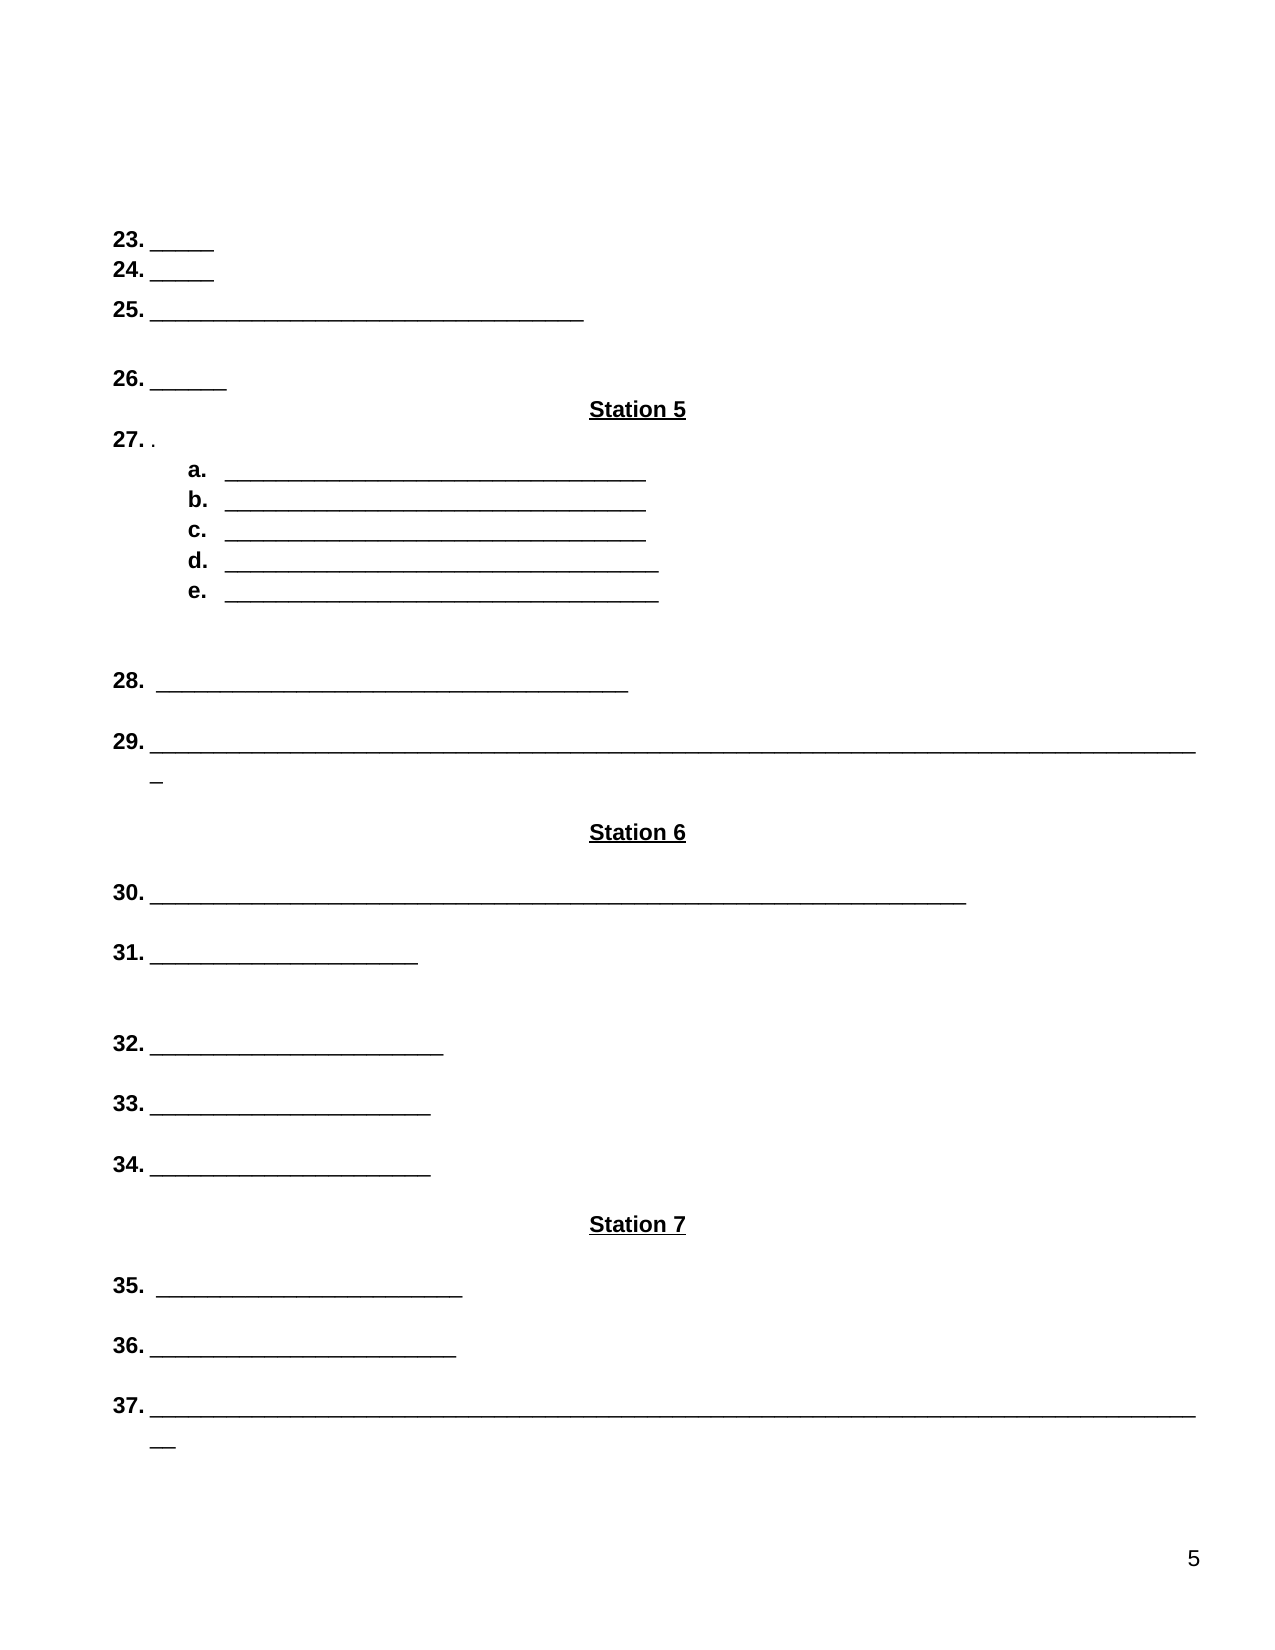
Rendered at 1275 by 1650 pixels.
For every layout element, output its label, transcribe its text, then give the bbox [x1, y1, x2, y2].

list ________________________________________________________________ [113, 879, 1200, 905]
list _________________________________ [188, 486, 1200, 513]
list _____ [113, 256, 1200, 283]
list ______________________ [113, 1151, 1200, 1177]
list ________________________ [113, 1332, 1200, 1358]
list ___________________________________________________________________________________ [113, 728, 1200, 784]
list ________________________ [113, 1272, 1200, 1298]
text Station 6 [75, 818, 1200, 845]
list _________________________________ [188, 456, 1200, 482]
list __________________________________ [188, 577, 1200, 603]
list __________________________________ [113, 296, 1200, 322]
list ______________________ [113, 1090, 1200, 1117]
text Station 5 [75, 396, 1200, 422]
list . [113, 426, 1200, 452]
list ____________________________________________________________________________________ [113, 1392, 1200, 1449]
list _______________________ [113, 1030, 1200, 1056]
list _____ [113, 226, 1200, 252]
list _____________________ [113, 939, 1200, 966]
list _____________________________________ [113, 667, 1200, 694]
list __________________________________ [188, 547, 1200, 573]
text Station 7 [75, 1211, 1200, 1238]
list _________________________________ [188, 516, 1200, 543]
list ______ [113, 365, 1200, 392]
